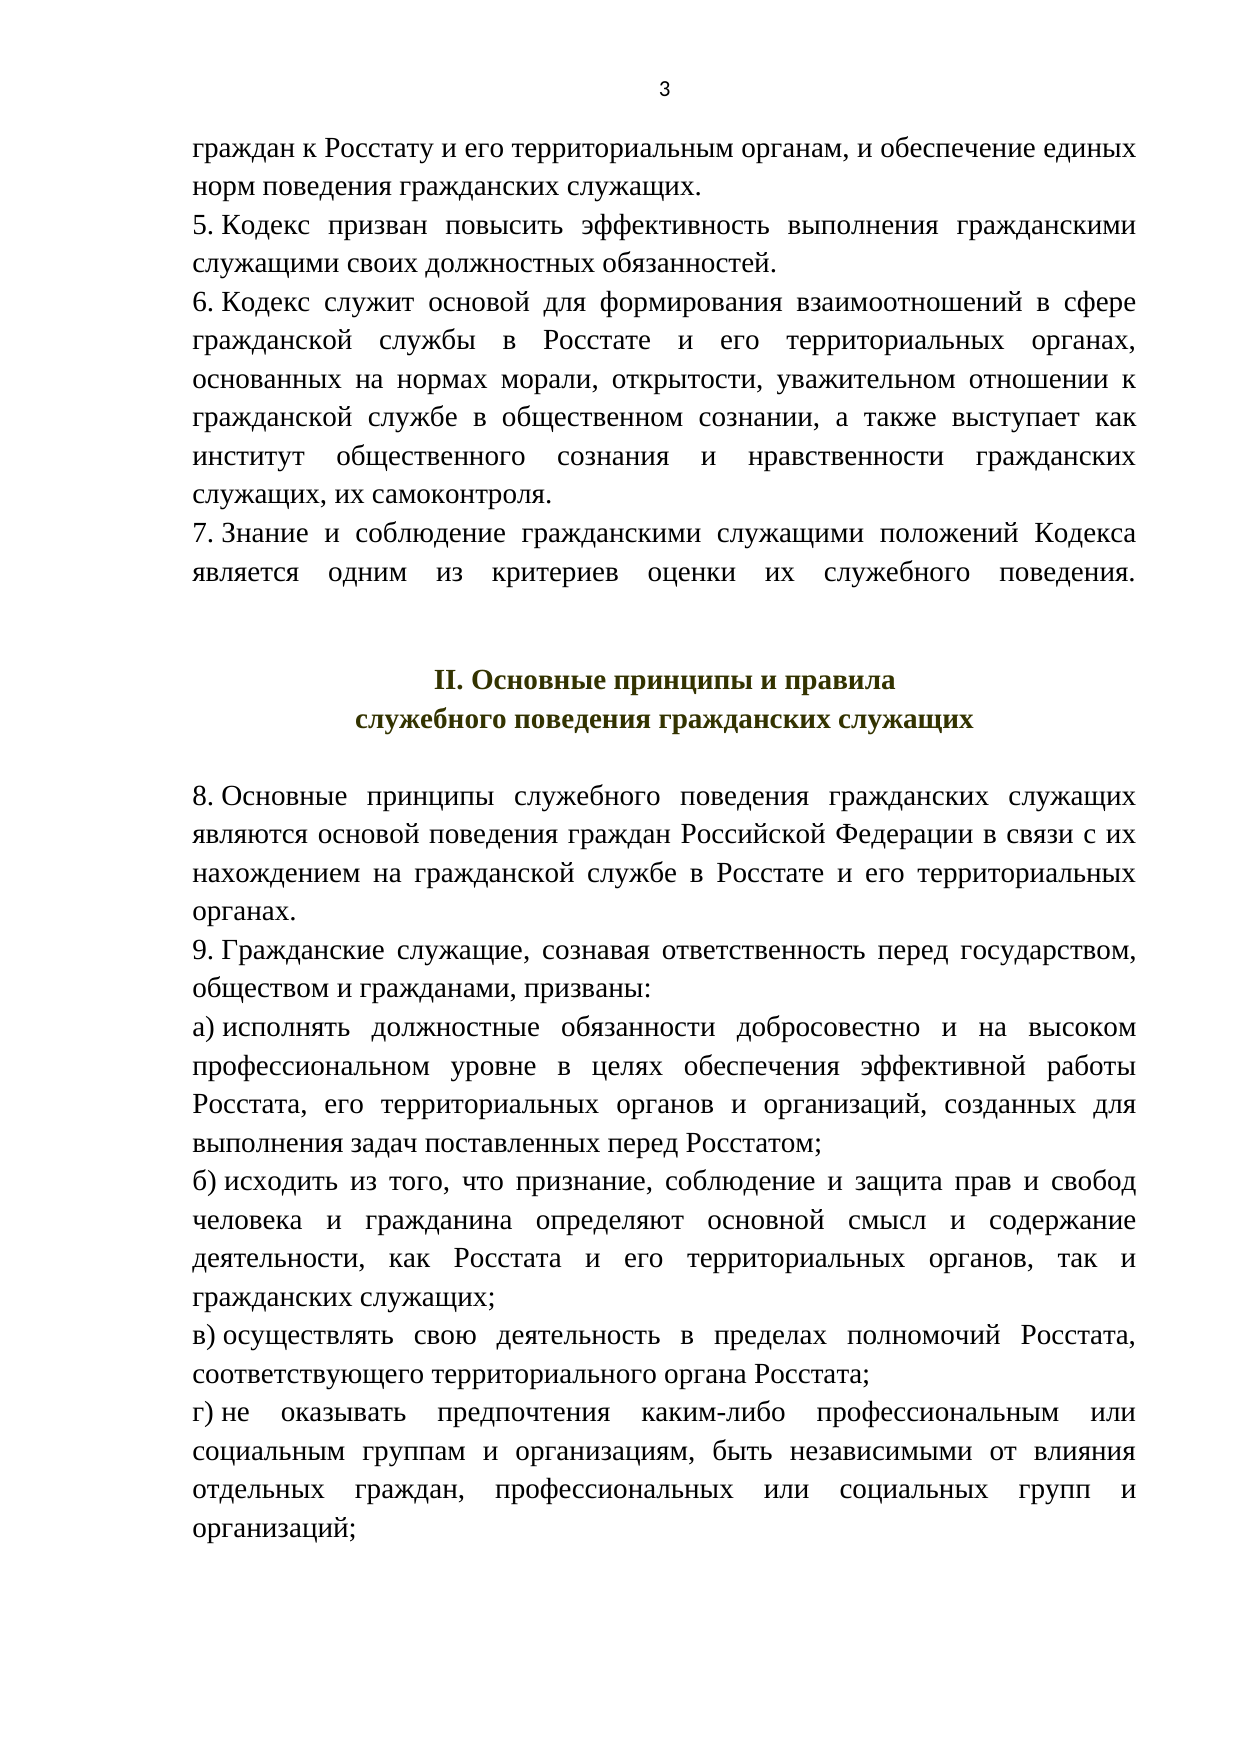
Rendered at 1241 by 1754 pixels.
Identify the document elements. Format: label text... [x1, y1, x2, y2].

text 9. Гражданские служащие, сознавая ответственность перед государством, обществом и гражданами, призваны: [192, 932, 1137, 1004]
text 6. Кодекс служит основой для формирования взаимоотношений в сфере гражданской службы в Росстате и его территориальных органах, основанных на нормах морали, открытости, уважительном отношении к гражданской службе в общественном сознании, а также выступает как институт общественного сознания и нравственности гражданских служащих, их самоконтроля. [192, 284, 1137, 510]
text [192, 130, 1137, 202]
text II. Основные принципы и правила служебного поведения гражданских служащих [192, 662, 1137, 734]
text а) исполнять должностные обязанности добросовестно и на высоком профессиональном уровне в целях обеспечения эффективной работы Росстата, его территориальных органов и организаций, созданных для выполнения задач поставленных перед Росстатом; [192, 1009, 1137, 1158]
text г) не оказывать предпочтения каким-либо профессиональным или социальным группам и организациям, быть независимыми от влияния отдельных граждан, профессиональных или социальных групп и организаций; [192, 1394, 1137, 1544]
text б) исходить из того, что признание, соблюдение и защита прав и свобод человека и гражданина определяют основной смысл и содержание деятельности, как Росстата и его территориальных органов, так и гражданских служащих; [192, 1163, 1137, 1312]
text 5. Кодекс призван повысить эффективность выполнения гражданскими служащими своих должностных обязанностей. [192, 207, 1137, 279]
text в) осуществлять свою деятельность в пределах полномочий Росстата, соответствующего территориального органа Росстата; [192, 1317, 1137, 1389]
text 8. Основные принципы служебного поведения гражданских служащих являются основой поведения граждан Российской Федерации в связи с их нахождением на гражданской службе в Росстате и его территориальных органах. [192, 778, 1137, 927]
text 7. Знание и соблюдение гражданскими служащими положений Кодекса является одним из критериев оценки их служебного поведения. [192, 515, 1137, 619]
